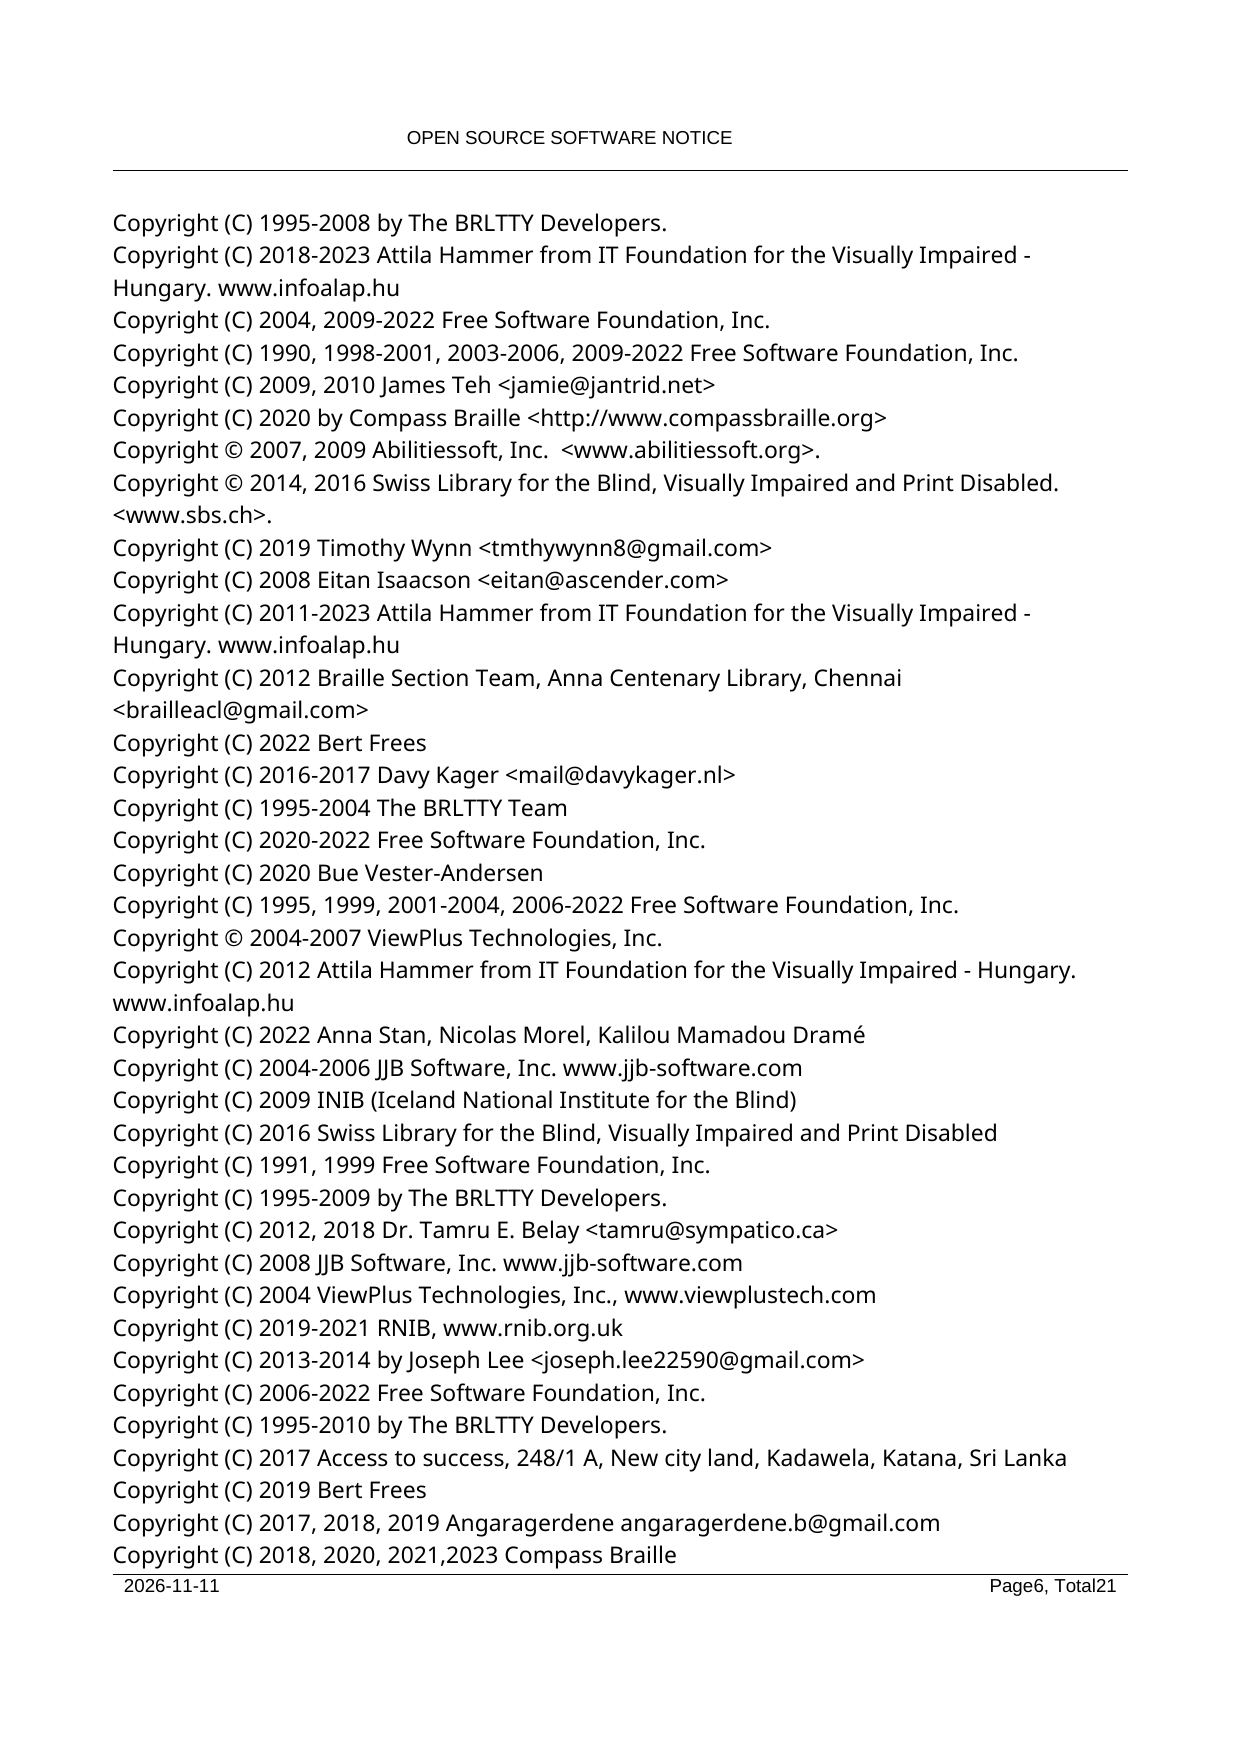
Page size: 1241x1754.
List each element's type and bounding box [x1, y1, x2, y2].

text [112, 206, 1128, 1571]
